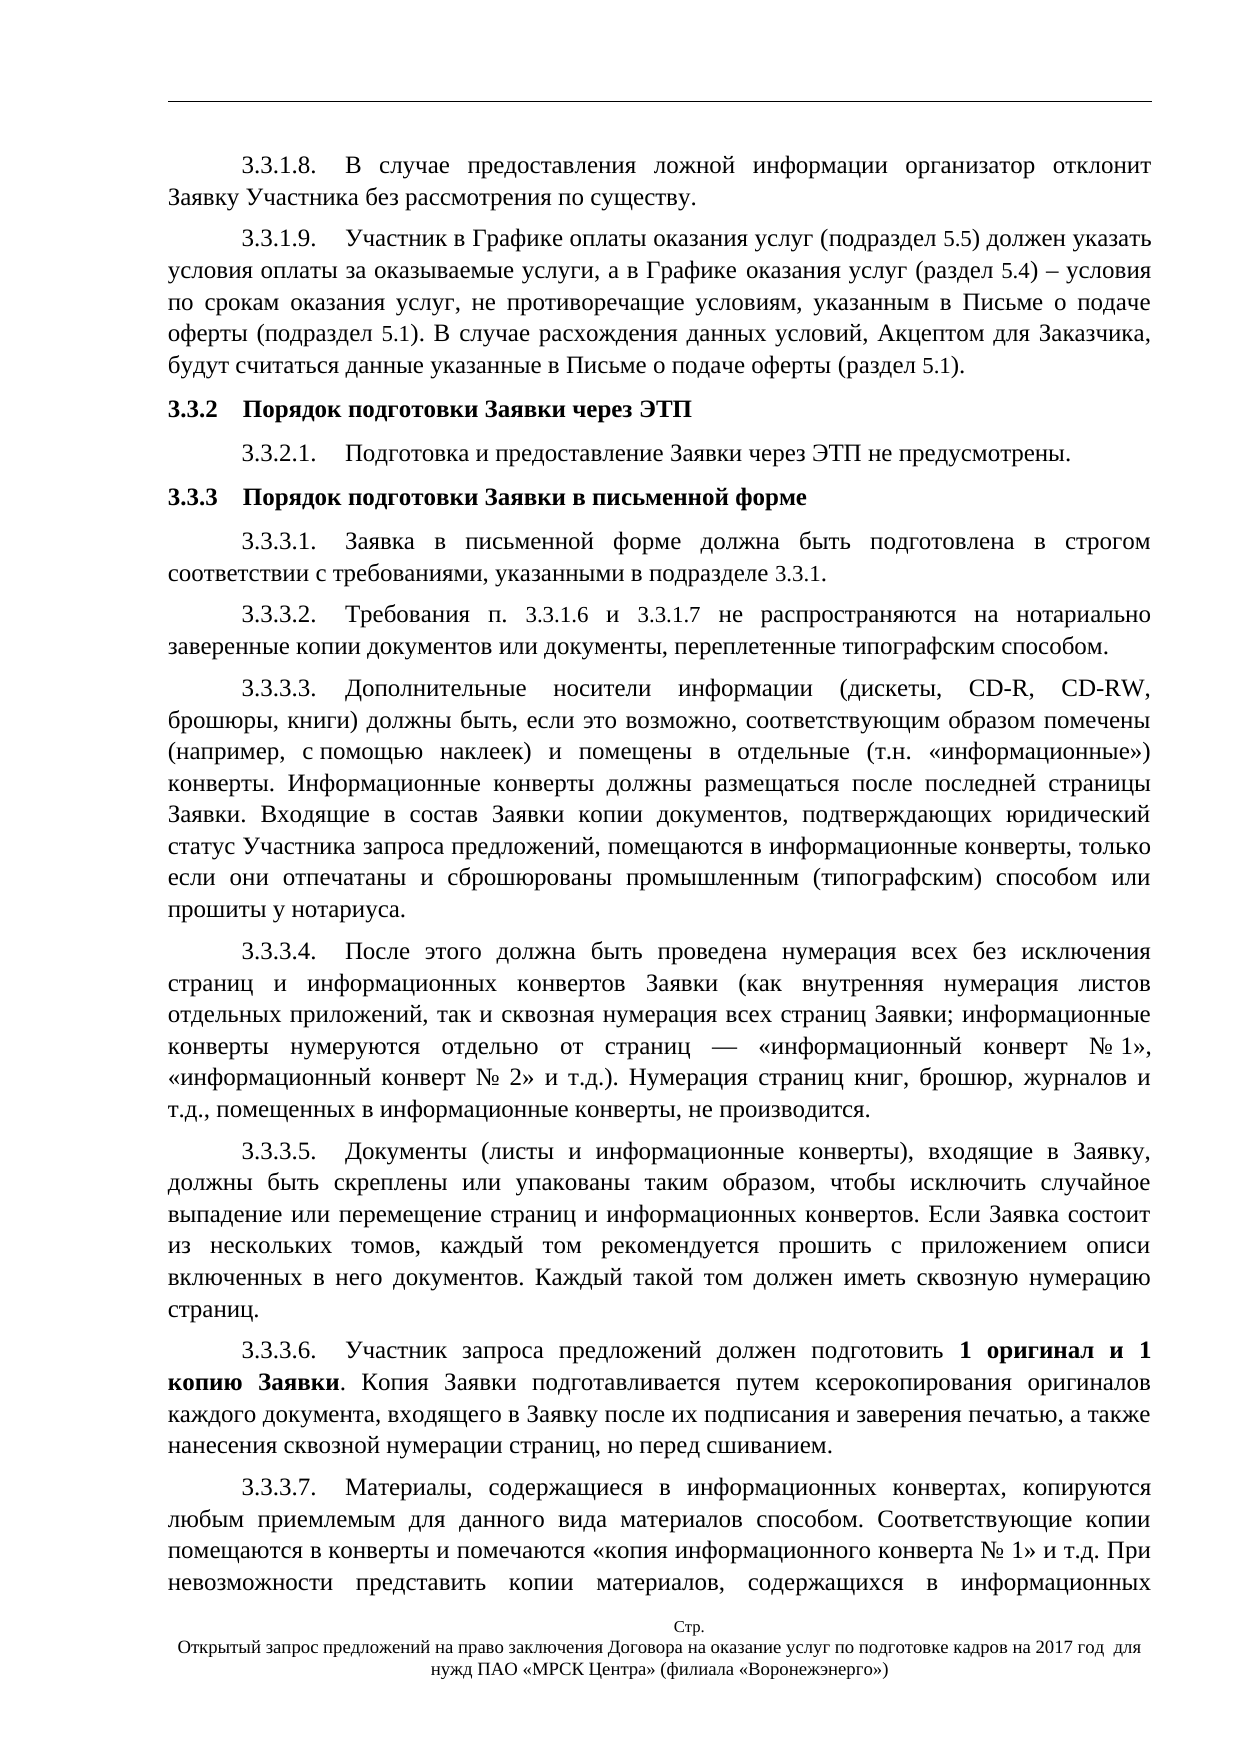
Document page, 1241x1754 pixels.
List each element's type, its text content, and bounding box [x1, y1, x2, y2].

list После этого должна быть проведена нумерация всех без исключения страниц и информационных конвертов Заявки (как внутренняя нумерация листов отдельных приложений, так и сквозная нумерация всех страниц Заявки; информационные конверты нумеруются отдельно от страниц — «информационный конверт № 1», «информационный конверт № 2» и т.д.). Нумерация страниц книг, брошюр, журналов и т.д., помещенных в информационные конверты, не производится. [168, 936, 1152, 1123]
list Участник в Графике оплаты оказания услуг (подраздел 5.5) должен указать условия оплаты за оказываемые услуги, а в Графике оказания услуг (раздел 5.4) – условия по срокам оказания услуг, не противоречащие условиям, указанным в Письме о подаче оферты (подраздел 5.1). В случае расхождения данных условий, Акцептом для Заказчика, будут считаться данные указанные в Письме о подаче оферты (раздел 5.1). [168, 223, 1152, 378]
subtitle Порядок подготовки Заявки в письменной форме [168, 482, 1152, 511]
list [168, 1472, 1152, 1596]
list Заявка в письменной форме должна быть подготовлена в строгом соответствии с требованиями, указанными в подразделе 3.3.1. [168, 526, 1152, 586]
list Требования п. 3.3.1.6 и 3.3.1.7 не распространяются на нотариально заверенные копии документов или документы, переплетенные типографским способом. [168, 599, 1152, 660]
list В случае предоставления ложной информации организатор отклонит Заявку Участника без рассмотрения по существу. [168, 150, 1152, 210]
list Дополнительные носители информации (дискеты, CD-R, CD-RW, брошюры, книги) должны быть, если это возможно, соответствующим образом помечены (например, с помощью наклеек) и помещены в отдельные (т.н. «информационные») конверты. Информационные конверты должны размещаться после последней страницы Заявки. Входящие в состав Заявки копии документов, подтверждающих юридический статус Участника запроса предложений, помещаются в информационные конверты, только если они отпечатаны и сброшюрованы промышленным (типографским) способом или прошиты у нотариуса. [168, 673, 1152, 923]
list Документы (листы и информационные конверты), входящие в Заявку, должны быть скреплены или упакованы таким образом, чтобы исключить случайное выпадение или перемещение страниц и информационных конвертов. Если Заявка состоит из нескольких томов, каждый том рекомендуется прошить с приложением описи включенных в него документов. Каждый такой том должен иметь сквозную нумерацию страниц. [168, 1136, 1152, 1322]
subtitle Порядок подготовки Заявки через ЭТП [168, 394, 1152, 423]
list Участник запроса предложений должен подготовить 1 оригинал и 1 копию Заявки. Копия Заявки подготавливается путем ксерокопирования оригиналов каждого документа, входящего в Заявку после их подписания и заверения печатью, а также нанесения сквозной нумерации страниц, но перед сшиванием. [168, 1336, 1152, 1459]
list Подготовка и предоставление Заявки через ЭТП не предусмотрены. [168, 438, 1152, 467]
